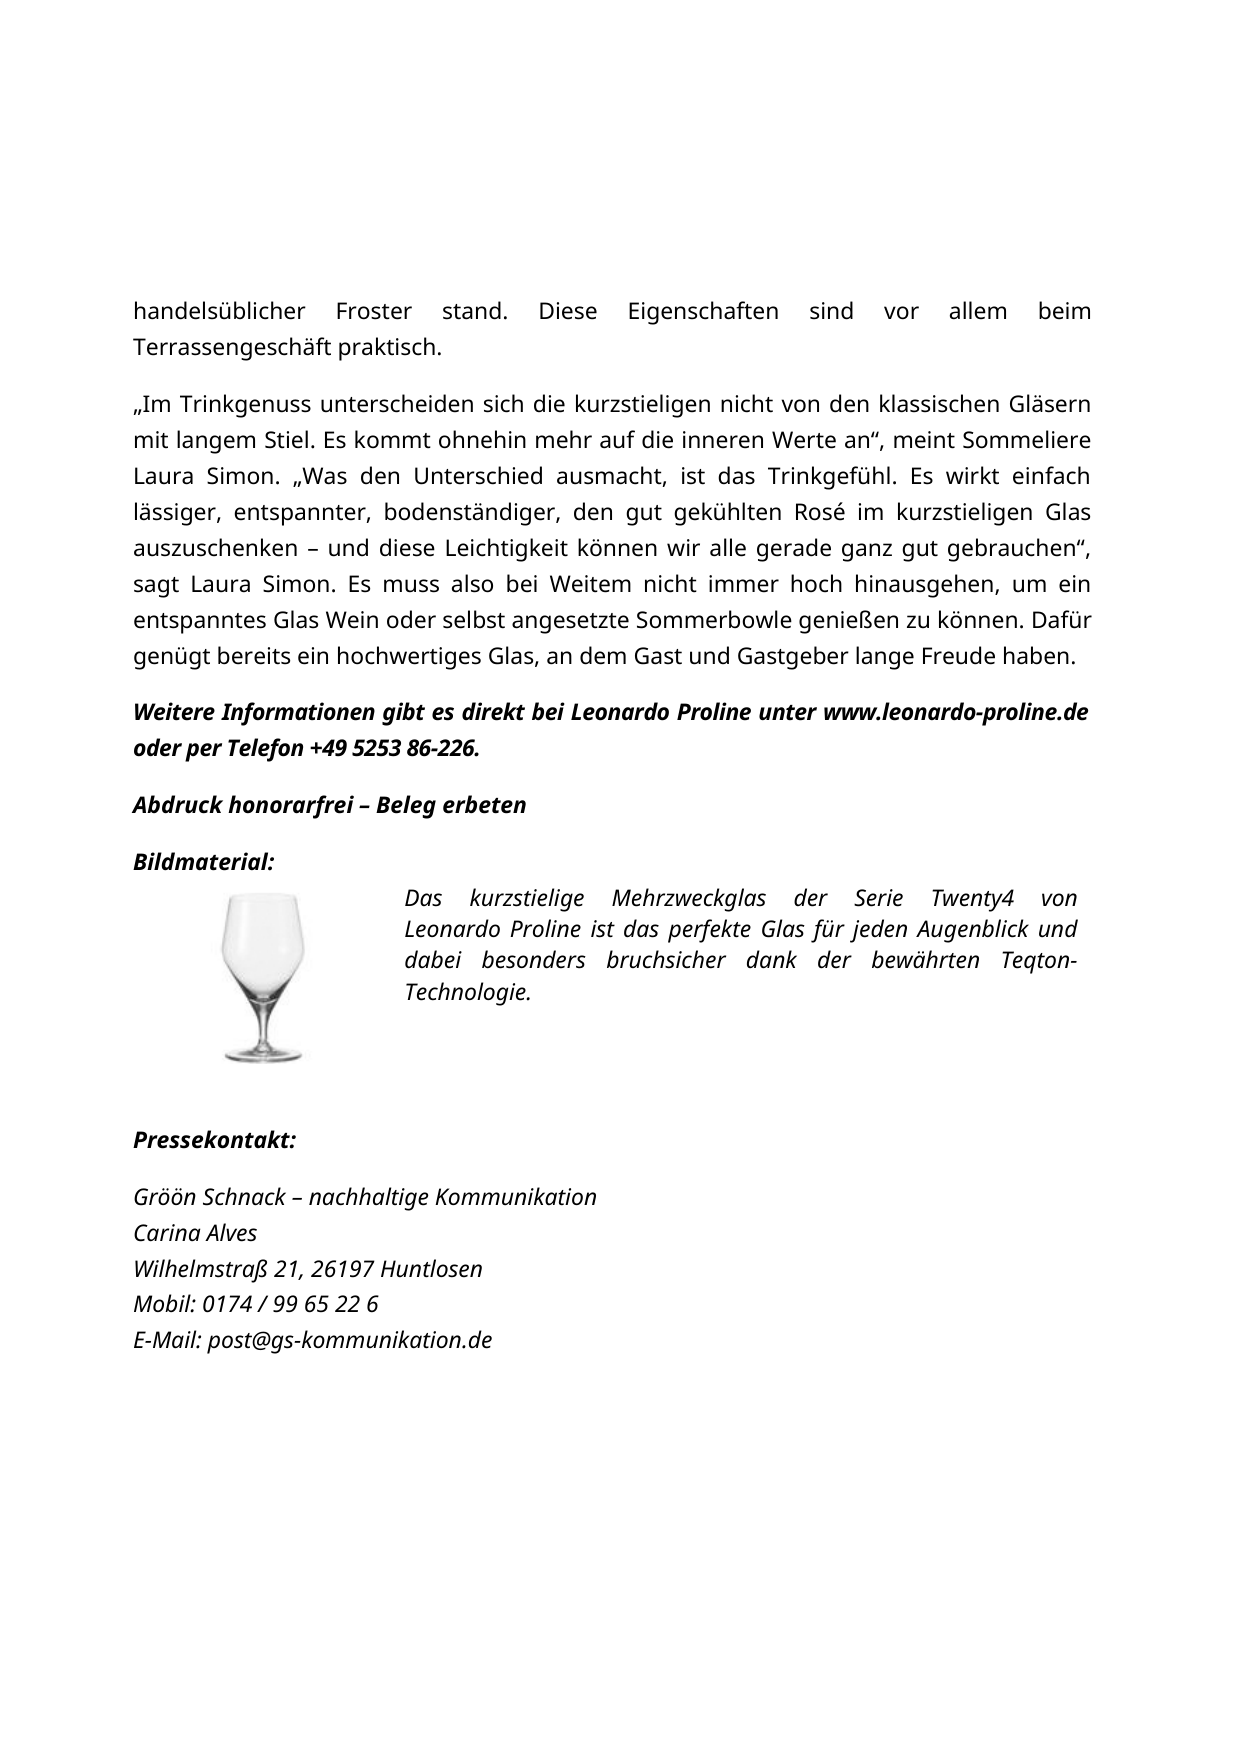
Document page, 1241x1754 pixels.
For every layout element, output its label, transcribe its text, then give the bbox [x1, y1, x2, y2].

text Carina Alves [133, 1217, 1092, 1248]
text Pressekontakt: [133, 1124, 1092, 1155]
text Bildmaterial: [133, 846, 1092, 877]
text E-Mail: post@gs-kommunikation.de [133, 1324, 1092, 1356]
text Weitere Informationen gibt es direkt bei Leonardo Proline unter www.leonardo-proline.de oder per Telefon +49 5253 86-226. [133, 696, 1092, 763]
text Mobil: 0174 / 99 65 22 6 [133, 1288, 1092, 1320]
picture [144, 881, 382, 1064]
table_header Das kurzstielige Mehrzweckglas der Serie Twenty4 von Leonardo Proline ist das perfekte Glas für jeden Augenblick und dabei besonders bruchsicher dank der bewährten Teqton-Technologie. [393, 882, 1092, 1067]
table_header [133, 882, 393, 1067]
text „Im Trinkgenuss unterscheiden sich die kurzstieligen nicht von den klassischen Gläsern mit langem Stiel. Es kommt ohnehin mehr auf die inneren Werte an“, meint Sommeliere Laura Simon. „Was den Unterschied ausmacht, ist das Trinkgefühl. Es wirkt einfach lässiger, entspannter, bodenständiger, den gut gekühlten Rosé im kurzstieligen Glas auszuschenken – und diese Leichtigkeit können wir alle gerade ganz gut gebrauchen“, sagt Laura Simon. Es muss also bei Weitem nicht immer hoch hinausgehen, um ein entspanntes Glas Wein oder selbst angesetzte Sommerbowle genießen zu können. Dafür genügt bereits ein hochwertiges Glas, an dem Gast und Gastgeber lange Freude haben. [133, 388, 1092, 671]
text Abdruck honorarfrei – Beleg erbeten [133, 789, 1092, 820]
text Gröön Schnack – nachhaltige Kommunikation [133, 1181, 1092, 1212]
text Wilhelmstraß 21, 26197 Huntlosen [133, 1252, 1092, 1284]
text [133, 295, 1092, 362]
